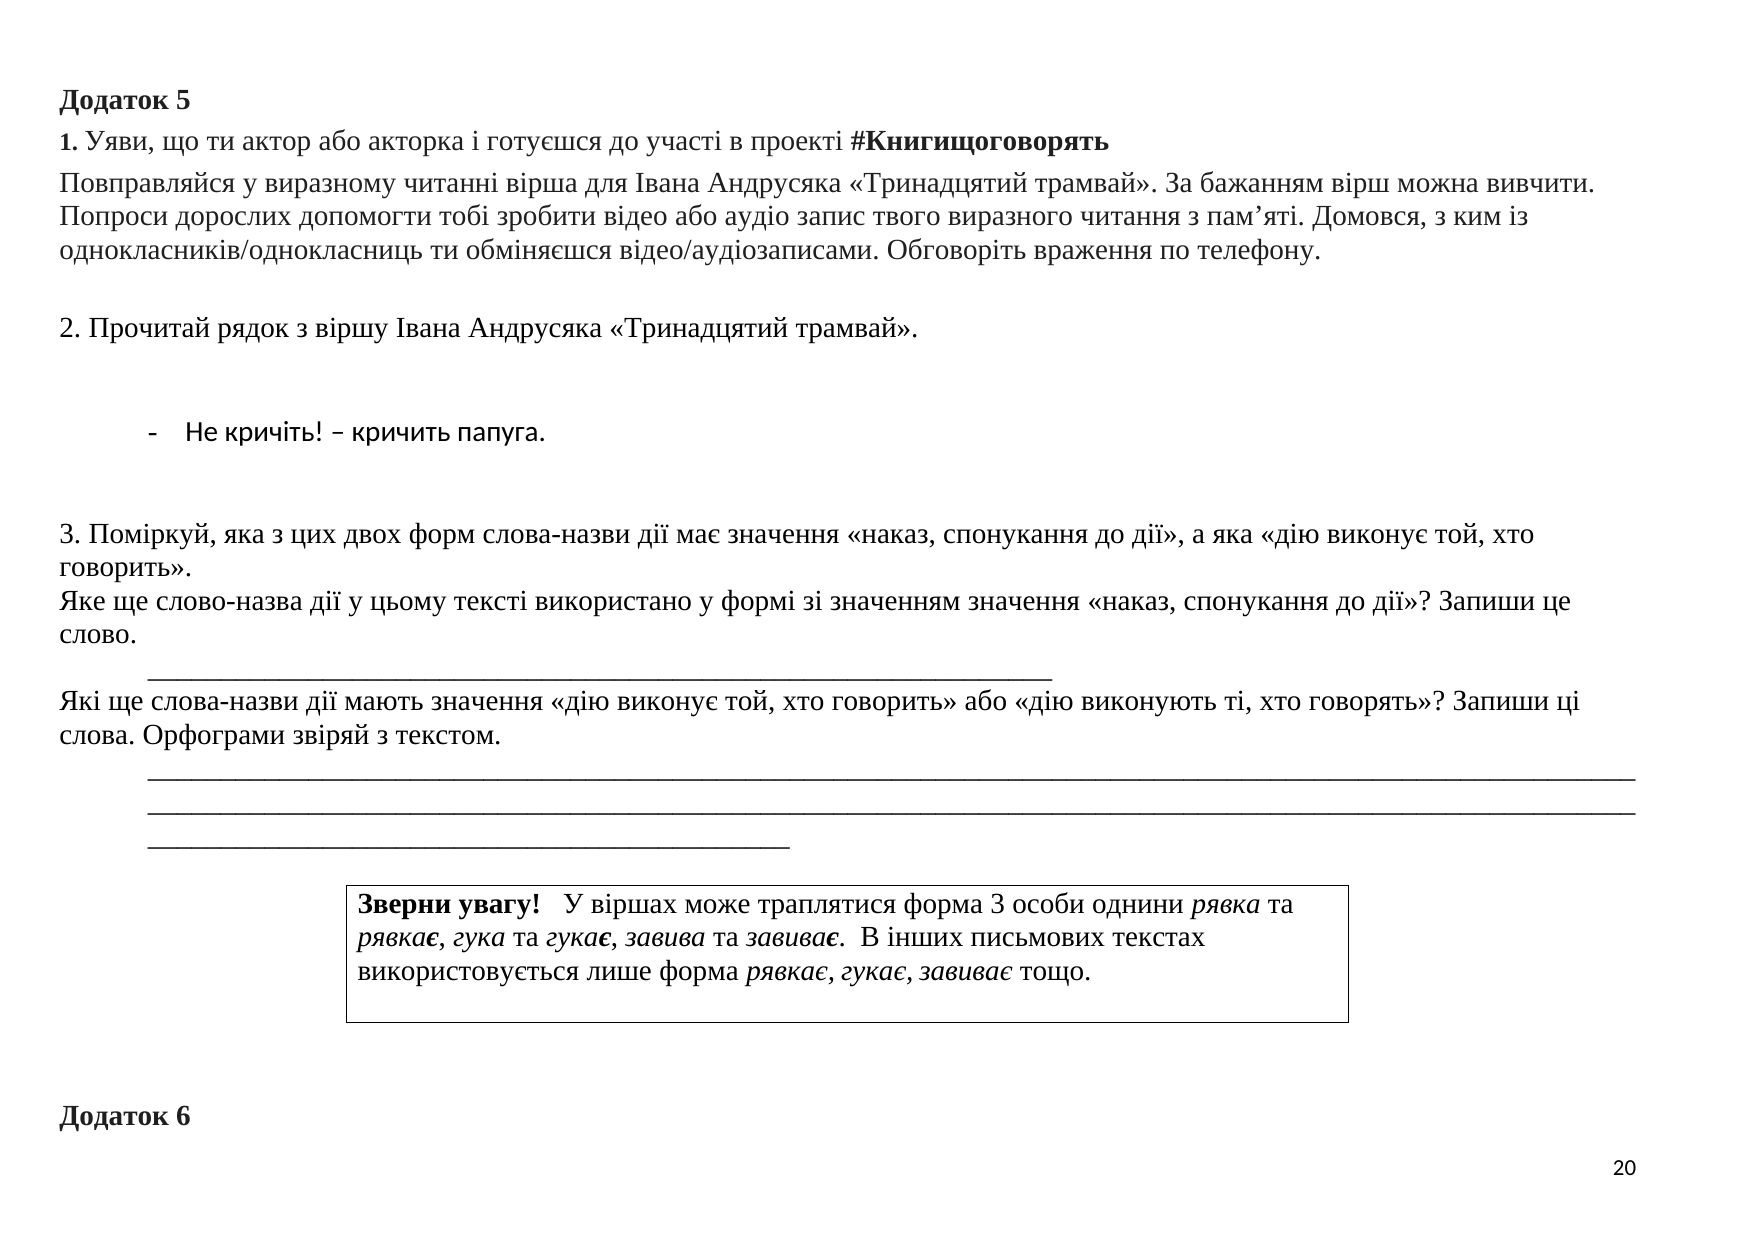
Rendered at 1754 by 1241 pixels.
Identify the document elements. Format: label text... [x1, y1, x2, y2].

text Додаток 5 [59, 82, 1628, 115]
text ________________________________________________________________________________________________________________________________________________________________________________________________________________________________________________________ [148, 751, 1636, 851]
table_header Зверни увагу! У віршах може траплятися форма 3 особи однини рявка та рявкає, гука та гукає, завива та завиває. В інших письмових текстах використовується лише форма рявкає, гукає, завиває тощо. [347, 886, 1348, 1022]
text 3. Поміркуй, яка з цих двох форм слова-назви дії має значення «наказ, спонукання до дії», а яка «дію виконує той, хто говорить». [59, 516, 1636, 583]
list Не кричіть! – кричить папуга. [148, 413, 1636, 449]
text ______________________________________________________________ [148, 650, 1636, 683]
text Які ще слова-назви дії мають значення «дію виконує той, хто говорить» або «дію виконують ті, хто говорять»? Запиши ці слова. Орфограми звіряй з текстом. [59, 683, 1636, 751]
text Повправляйся у виразному читанні вірша для Івана Андрусяка «Тринадцятий трамвай». За бажанням вірш можна вивчити. Попроси дорослих допомогти тобі зробити відео або аудіо запис твого виразного читання з пам’яті. Домовся, з ким із однокласників/однокласниць ти обміняєшся відео/аудіозаписами. Обговоріть враження по телефону. [59, 165, 1628, 266]
text Додаток 6 [59, 1098, 1628, 1132]
text 1. Уяви, що ти актор або акторка і готуєшся до участі в проекті #Книгищоговорять [59, 123, 1628, 157]
text Яке ще слово-назва дії у цьому тексті використано у формі зі значенням значення «наказ, спонукання до дії»? Запиши це слово. [59, 583, 1636, 650]
text 2. Прочитай рядок з віршу Івана Андрусяка «Тринадцятий трамвай». [59, 310, 1636, 344]
